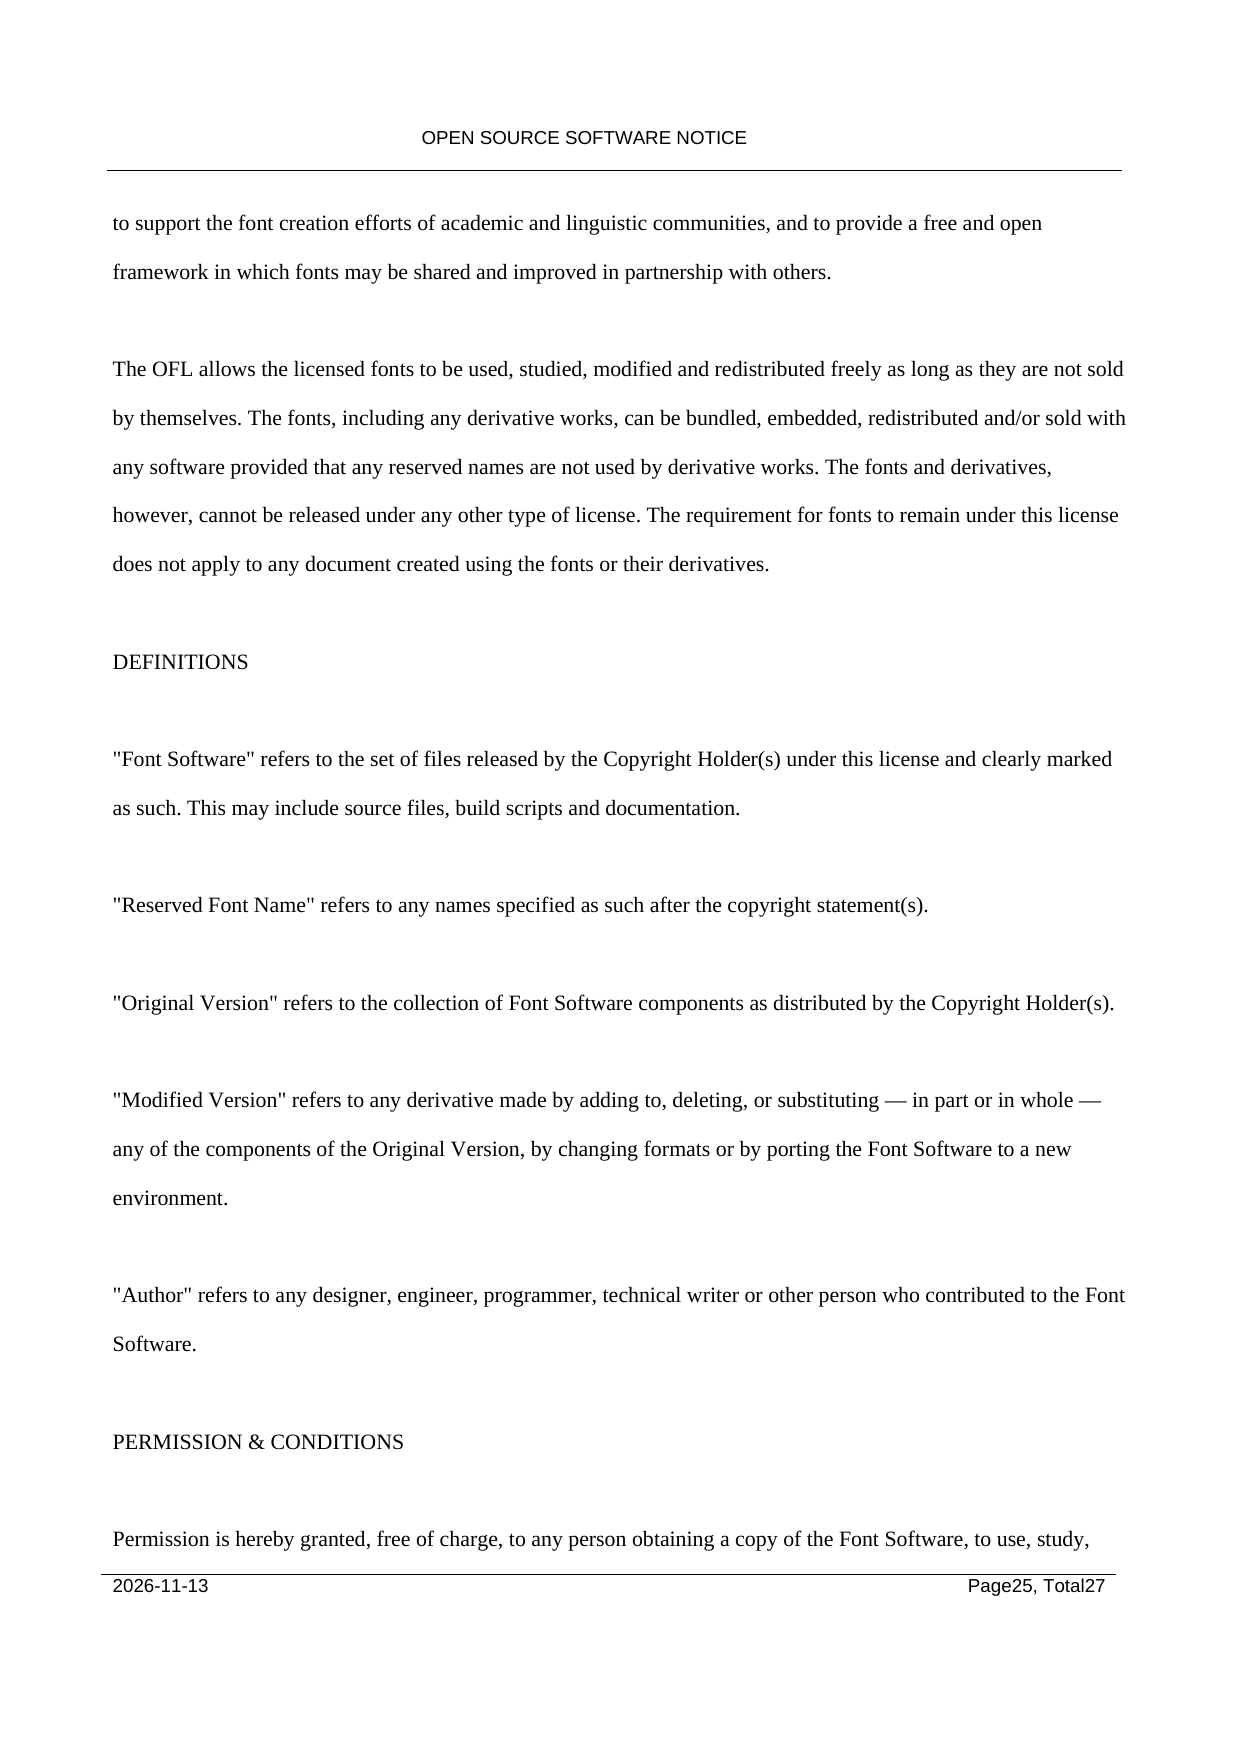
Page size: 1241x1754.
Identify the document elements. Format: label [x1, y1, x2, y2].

text [112, 206, 1128, 1555]
